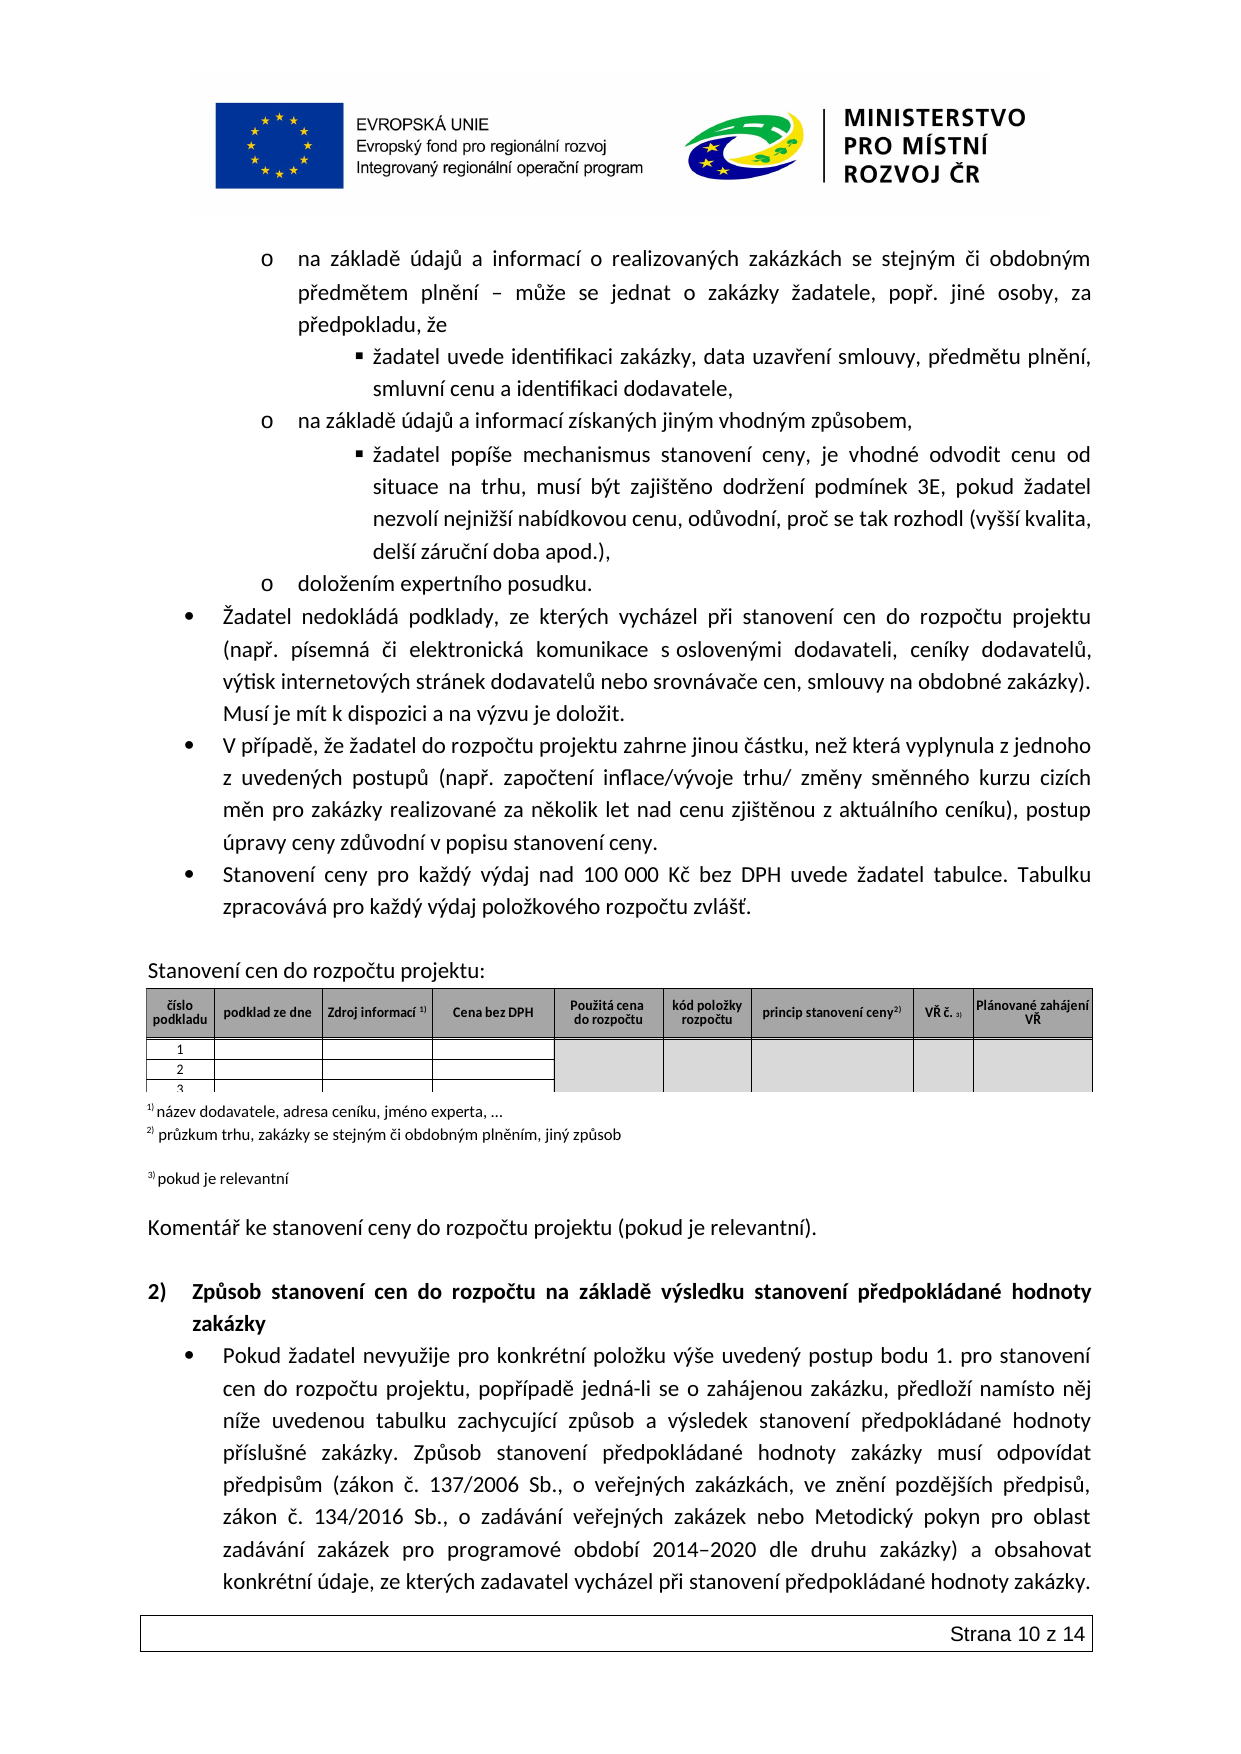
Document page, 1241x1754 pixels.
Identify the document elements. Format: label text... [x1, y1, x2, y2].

list Žadatel nedokládá podklady, ze kterých vycházel při stanovení cen do rozpočtu projektu (např. písemná či elektronická komunikace s oslovenými dodavateli, ceníky dodavatelů, výtisk internetových stránek dodavatelů nebo srovnávače cen, smlouvy na obdobné zakázky). Musí je mít k dispozici a na výzvu je doložit. [185, 602, 1093, 727]
list doložením expertního posudku. [260, 569, 1093, 598]
list Komentář ke stanovení ceny do rozpočtu projektu (pokud je relevantní). [148, 1213, 1093, 1241]
list Stanovení cen do rozpočtu projektu: [148, 957, 1093, 984]
list Způsob stanovení cen do rozpočtu na základě výsledku stanovení předpokládané hodnoty zakázky [148, 1277, 1093, 1337]
list na základě údajů a informací o realizovaných zakázkách se stejným či obdobným předmětem plnění – může se jednat o zakázky žadatele, popř. jiné osoby, za předpokladu, že [260, 244, 1093, 338]
list 1) název dodavatele, adresa ceníku, jméno experta, … [146, 1101, 1093, 1121]
text 3) pokud je relevantní [148, 1169, 1093, 1189]
list na základě údajů a informací získaných jiným vhodným způsobem, [260, 407, 1093, 436]
list Stanovení ceny pro každý výdaj nad 100 000 Kč bez DPH uvede žadatel tabulce. Tabulku zpracovává pro každý výdaj položkového rozpočtu zvlášť. [185, 860, 1093, 920]
list 2) průzkum trhu, zakázky se stejným či obdobným plněním, jiný způsob [146, 1124, 1093, 1145]
list žadatel uvede identifikaci zakázky, data uzavření smlouvy, předmětu plnění, smluvní cenu a identifikaci dodavatele, [354, 342, 1093, 402]
list žadatel popíše mechanismus stanovení ceny, je vhodné odvodit cenu od situace na trhu, musí být zajištěno dodržení podmínek 3E, pokud žadatel nezvolí nejnižší nabídkovou cenu, odůvodní, proč se tak rozhodl (vyšší kvalita, delší záruční doba apod.), [354, 440, 1093, 565]
picture [187, 73, 1053, 217]
list V případě, že žadatel do rozpočtu projektu zahrne jinou částku, než která vyplynula z jednoho z uvedených postupů (např. započtení inflace/vývoje trhu/ změny směnného kurzu cizích měn pro zakázky realizované za několik let nad cenu zjištěnou z aktuálního ceníku), postup úpravy ceny zdůvodní v popisu stanovení ceny. [185, 731, 1093, 856]
